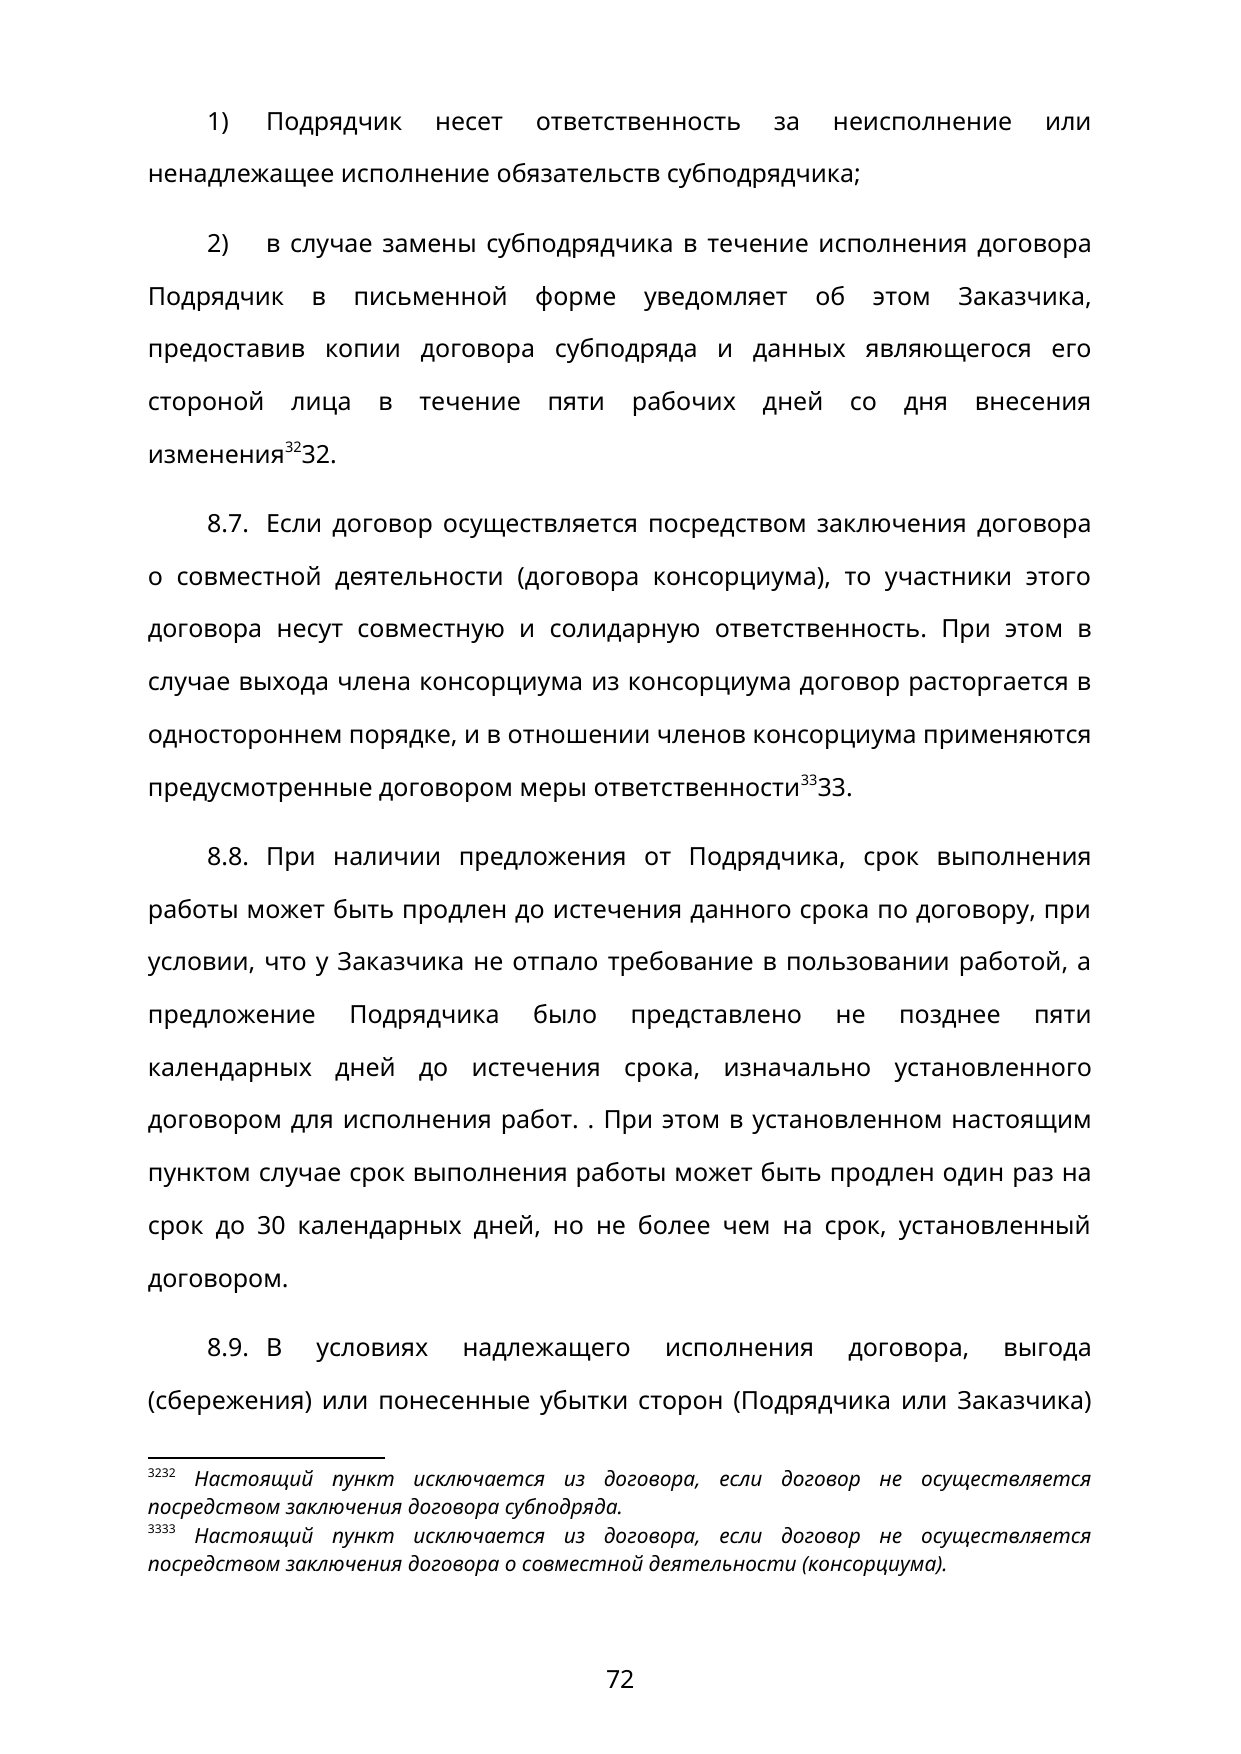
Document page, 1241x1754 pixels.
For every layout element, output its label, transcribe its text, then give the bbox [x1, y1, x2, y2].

text 8.8. При наличии предложения от Подрядчика, срок выполнения работы может быть продлен до истечения данного срока по договору, при условии, что у Заказчика не отпало требование в пользовании работой, а предложение Подрядчика было представлено не позднее пяти календарных дней до истечения срока, изначально установленного договором для исполнения работ. . При этом в установленном настоящим пунктом случае срок выполнения работы может быть продлен один раз на срок до 30 календарных дней, но не более чем на срок, установленный договором. [148, 839, 1092, 1294]
text 1) Подрядчик несет ответственность за неисполнение или ненадлежащее исполнение обязательств субподрядчика; [148, 103, 1092, 190]
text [148, 1330, 1092, 1416]
text 8.7. Если договор осуществляется посредством заключения договора о совместной деятельности (договора консорциума), то участники этого договора несут совместную и солидарную ответственность. При этом в случае выхода члена консорциума из консорциума договор расторгается в одностороннем порядке, и в отношении членов консорциума применяются предусмотренные договором меры ответственности33. [148, 506, 1092, 803]
text 2) в случае замены субподрядчика в течение исполнения договора Подрядчик в письменной форме уведомляет об этом Заказчика, предоставив копии договора субподряда и данных являющегося его стороной лица в течение пяти рабочих дней со дня внесения изменения32. [148, 226, 1092, 470]
